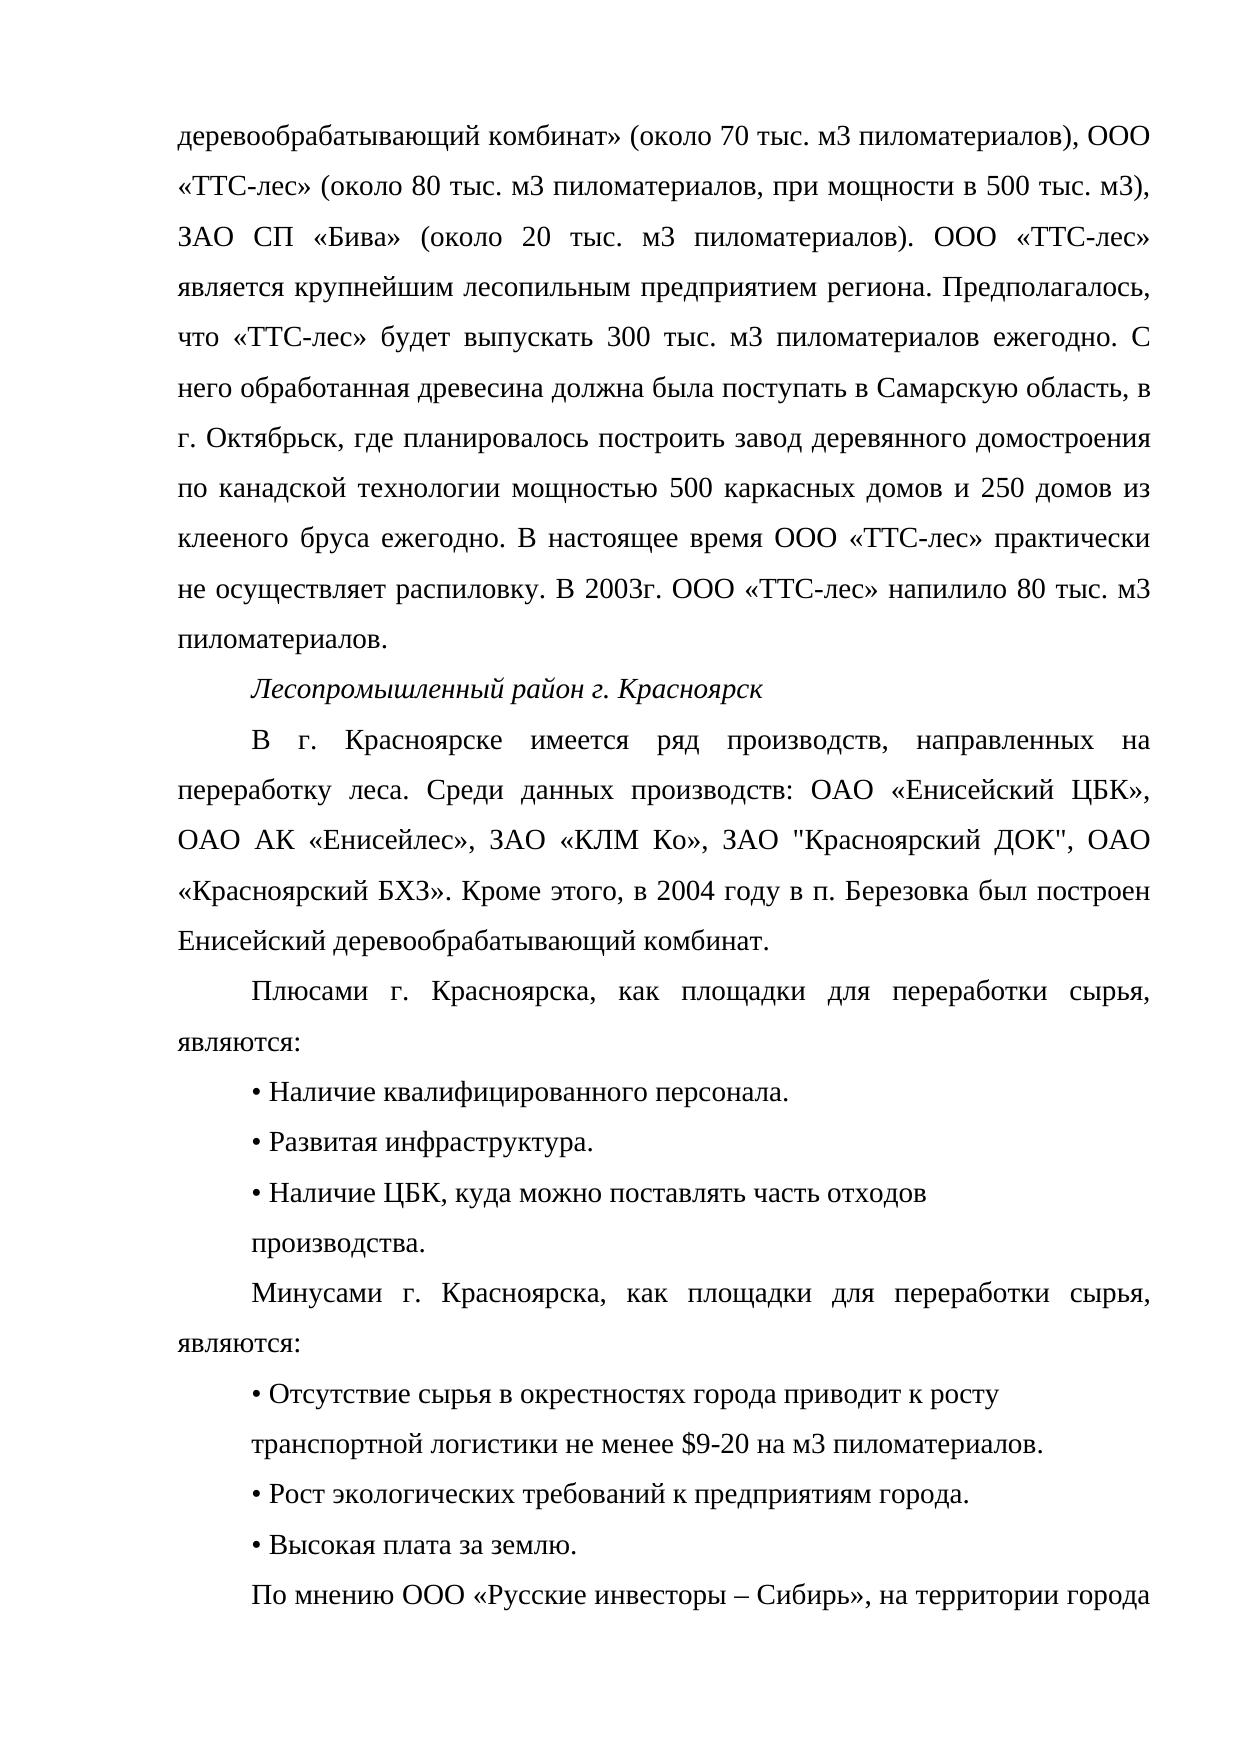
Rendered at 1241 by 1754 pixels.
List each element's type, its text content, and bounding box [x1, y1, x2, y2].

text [177, 1577, 1152, 1611]
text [177, 118, 1152, 655]
text • Развитая инфраструктура. [177, 1124, 1152, 1158]
text Минусами г. Красноярска, как площадки для переработки сырья, являются: [177, 1275, 1152, 1359]
subtitle Лесопромышленный район г. Красноярск [177, 672, 1152, 705]
text • Рост экологических требований к предприятиям города. [177, 1477, 1152, 1510]
text производства. [177, 1225, 1152, 1258]
text Плюсами г. Красноярска, как площадки для переработки сырья, являются: [177, 973, 1152, 1057]
text В г. Красноярске имеется ряд производств, направленных на переработку леса. Среди данных производств: ОАО «Енисейский ЦБК», ОАО АК «Енисейлес», ЗАО «КЛМ Ко», ЗАО "Красноярский ДОК", ОАО «Красноярский БХЗ». Кроме этого, в 2004 году в п. Березовка был построен Енисейский деревообрабатывающий комбинат. [177, 722, 1152, 957]
text • Высокая плата за землю. [177, 1527, 1152, 1560]
text • Отсутствие сырья в окрестностях города приводит к росту [177, 1376, 1152, 1409]
text • Наличие ЦБК, куда можно поставлять часть отходов [177, 1175, 1152, 1208]
text • Наличие квалифицированного персонала. [177, 1074, 1152, 1108]
text транспортной логистики не менее $9-20 на м3 пиломатериалов. [177, 1426, 1152, 1460]
